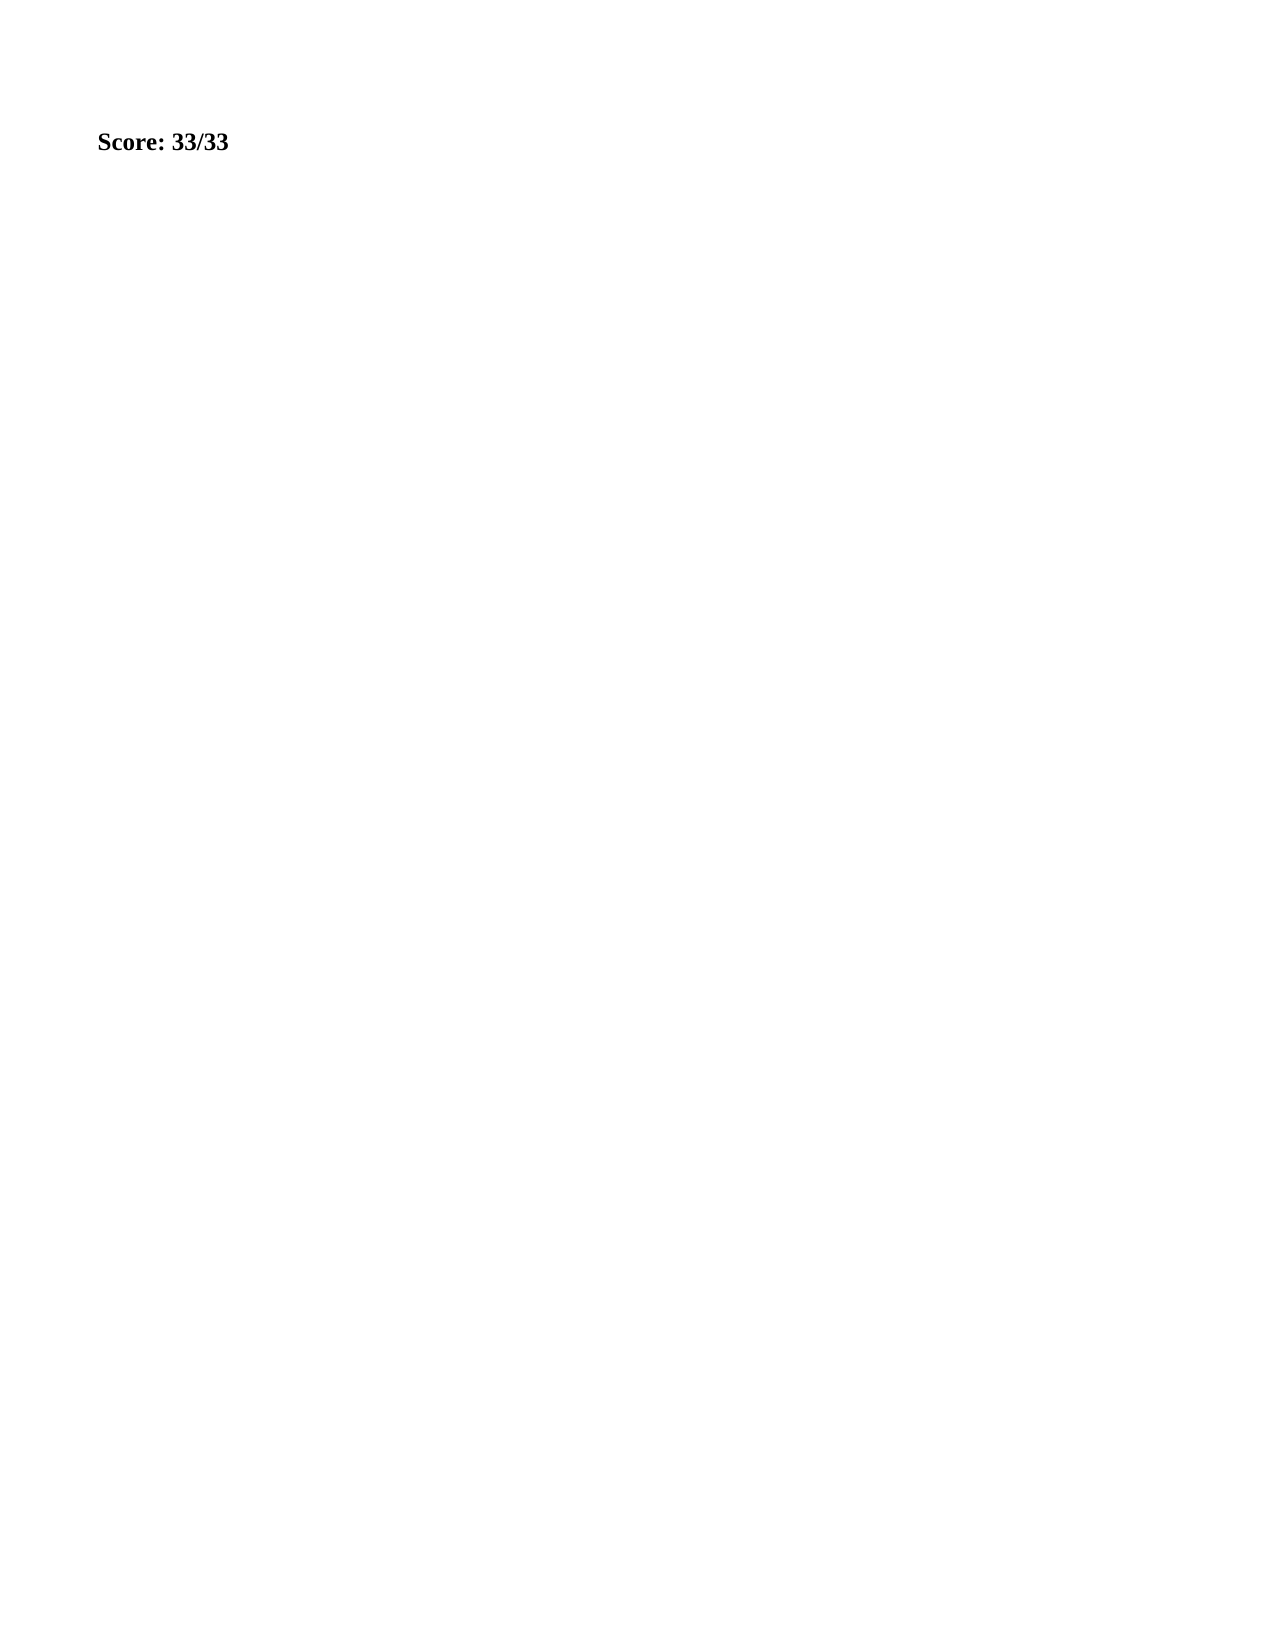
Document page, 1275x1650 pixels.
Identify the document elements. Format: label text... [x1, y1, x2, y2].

text Score: 33/33 [97, 127, 1177, 156]
